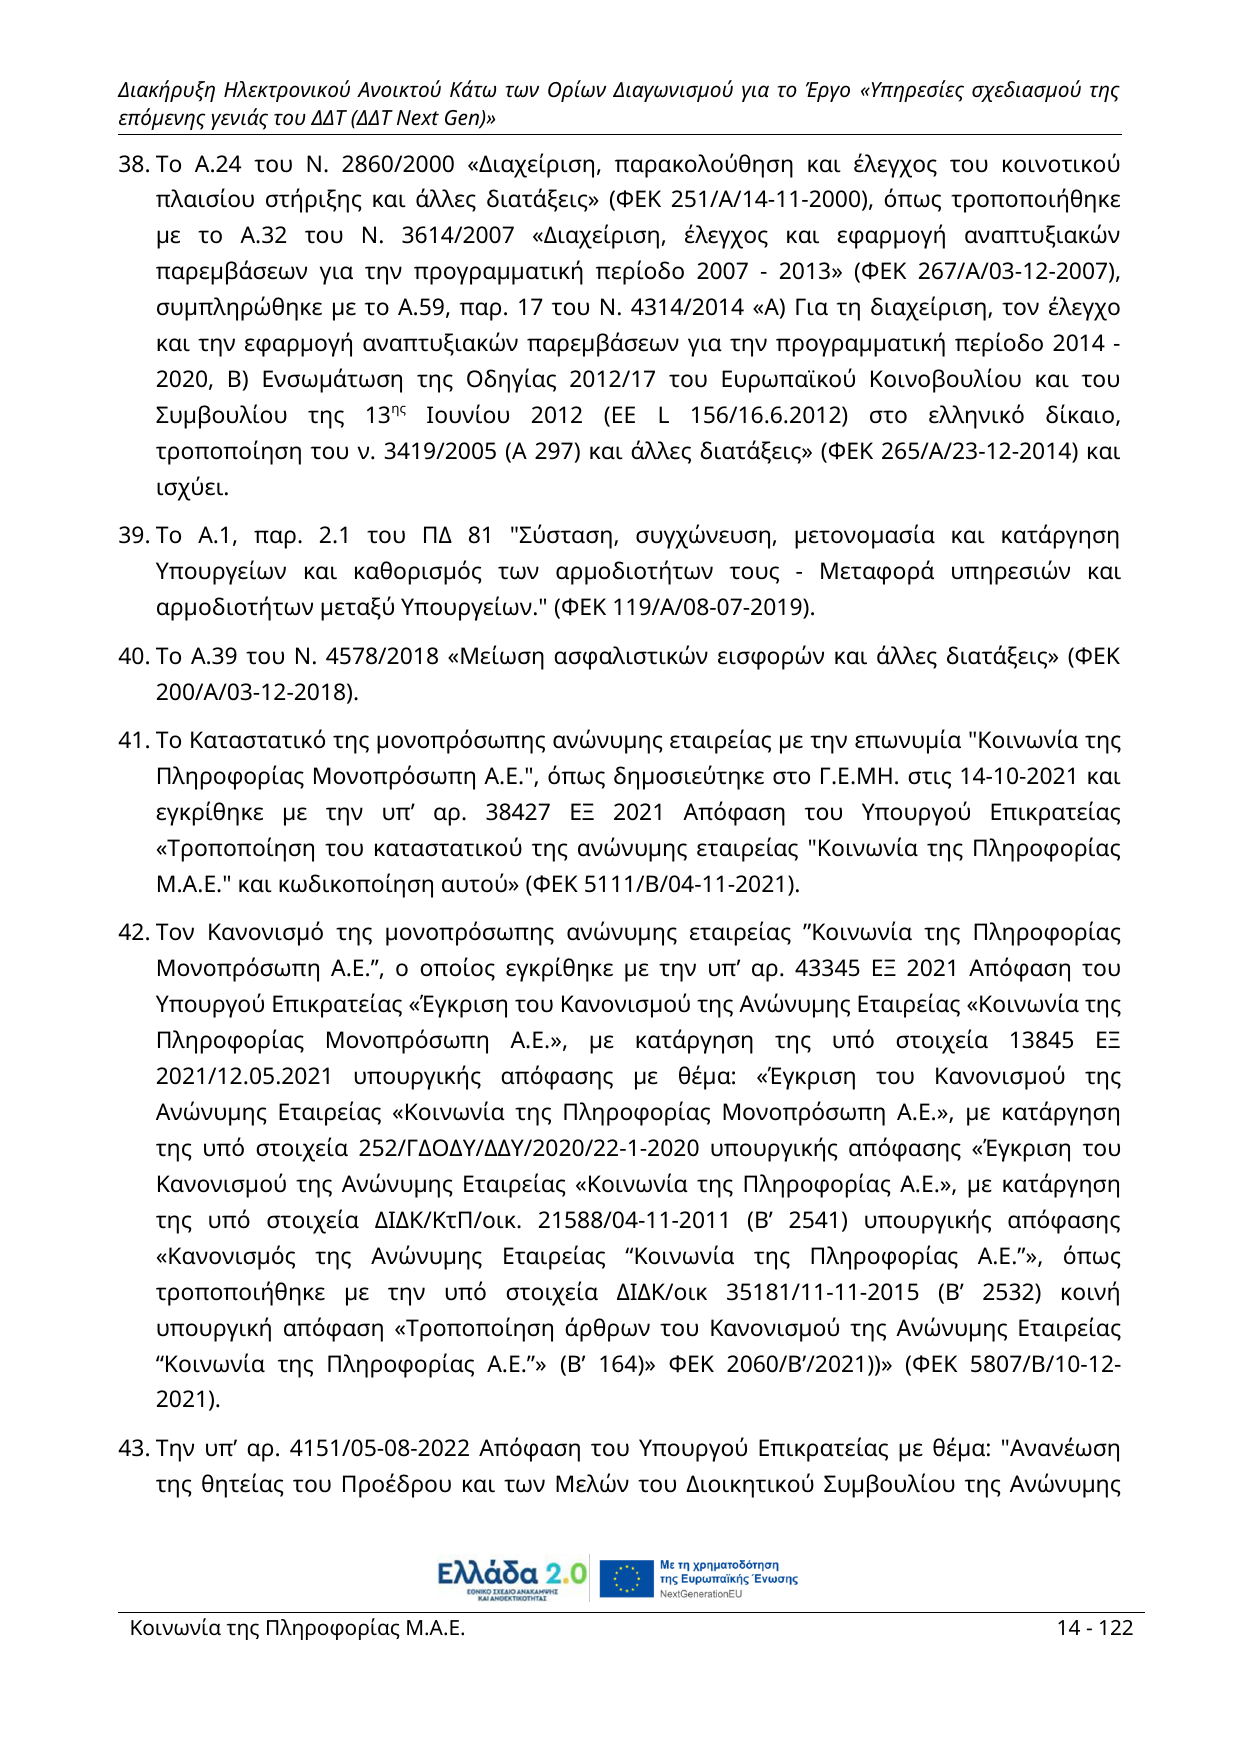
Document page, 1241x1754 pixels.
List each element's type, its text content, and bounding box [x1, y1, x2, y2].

picture [437, 1554, 804, 1602]
list Το Καταστατικό της μονοπρόσωπης ανώνυμης εταιρείας με την επωνυμία "Κοινωνία της Πληροφορίας Μονοπρόσωπη Α.Ε.", όπως δημοσιεύτηκε στο Γ.Ε.ΜΗ. στις 14-10-2021 και εγκρίθηκε με την υπ’ αρ. 38427 ΕΞ 2021 Απόφαση του Υπουργού Επικρατείας «Τροποποίηση του καταστατικού της ανώνυμης εταιρείας "Κοινωνία της Πληροφορίας Μ.Α.Ε." και κωδικοποίηση αυτού» (ΦΕΚ 5111/Β/04-11-2021). [118, 724, 1122, 899]
list Το Α.1, παρ. 2.1 του ΠΔ 81 "Σύσταση, συγχώνευση, μετονομασία και κατάργηση Υπουργείων και καθορισμός των αρμοδιοτήτων τους - Μεταφορά υπηρεσιών και αρμοδιοτήτων μεταξύ Υπουργείων." (ΦΕΚ 119/Α/08-07-2019). [118, 519, 1122, 622]
list Τον Κανονισμό της μονοπρόσωπης ανώνυμης εταιρείας ’’Κοινωνία της Πληροφορίας Μονοπρόσωπη Α.Ε.’’, ο οποίος εγκρίθηκε με την υπ’ αρ. 43345 ΕΞ 2021 Απόφαση του Υπουργού Επικρατείας «Έγκριση του Κανονισμού της Ανώνυμης Εταιρείας «Κοινωνία της Πληροφορίας Μονοπρόσωπη Α.Ε.», με κατάργηση της υπό στοιχεία 13845 ΕΞ 2021/12.05.2021 υπουργικής απόφασης με θέμα: «Έγκριση του Κανονισμού της Ανώνυμης Εταιρείας «Κοινωνία της Πληροφορίας Μονοπρόσωπη Α.Ε.», με κατάργηση της υπό στοιχεία 252/ΓΔΟΔΥ/ΔΔΥ/2020/22-1-2020 υπουργικής απόφασης «Έγκριση του Κανονισμού της Ανώνυμης Εταιρείας «Κοινωνία της Πληροφορίας Α.Ε.», με κατάργηση της υπό στοιχεία ΔΙΔΚ/ΚτΠ/οικ. 21588/04-11-2011 (Β’ 2541) υπουργικής απόφασης «Κανονισμός της Ανώνυμης Εταιρείας “Κοινωνία της Πληροφορίας Α.Ε.”», όπως τροποποιήθηκε με την υπό στοιχεία ΔΙΔΚ/οικ 35181/11-11-2015 (Β’ 2532) κοινή υπουργική απόφαση «Τροποποίηση άρθρων του Κανονισμού της Ανώνυμης Εταιρείας “Κοινωνία της Πληροφορίας Α.Ε.”» (Β’ 164)» ΦΕΚ 2060/Β’/2021))» (ΦΕΚ 5807/Β/10-12-2021). [118, 916, 1122, 1415]
list Το Α.39 του Ν. 4578/2018 «Μείωση ασφαλιστικών εισφορών και άλλες διατάξεις» (ΦΕΚ 200/Α/03-12-2018). [118, 640, 1122, 707]
list Το Α.24 του Ν. 2860/2000 «Διαχείριση, παρακολούθηση και έλεγχος του κοινοτικού πλαισίου στήριξης και άλλες διατάξεις» (ΦΕΚ 251/Α/14-11-2000), όπως τροποποιήθηκε με το Α.32 του Ν. 3614/2007 «Διαχείριση, έλεγχος και εφαρμογή αναπτυξιακών παρεμβάσεων για την προγραμματική περίοδο 2007 - 2013» (ΦΕΚ 267/Α/03-12-2007), συμπληρώθηκε με το Α.59, παρ. 17 του Ν. 4314/2014 «Α) Για τη διαχείριση, τον έλεγχο και την εφαρμογή αναπτυξιακών παρεμβάσεων για την προγραμματική περίοδο 2014 - 2020, Β) Ενσωμάτωση της Οδηγίας 2012/17 του Ευρωπαϊκού Κοινοβουλίου και του Συμβουλίου της 13ης Ιουνίου 2012 (ΕΕ L 156/16.6.2012) στο ελληνικό δίκαιο, τροποποίηση του ν. 3419/2005 (Α 297) και άλλες διατάξεις» (ΦΕΚ 265/Α/23-12-2014) και ισχύει. [118, 147, 1122, 502]
